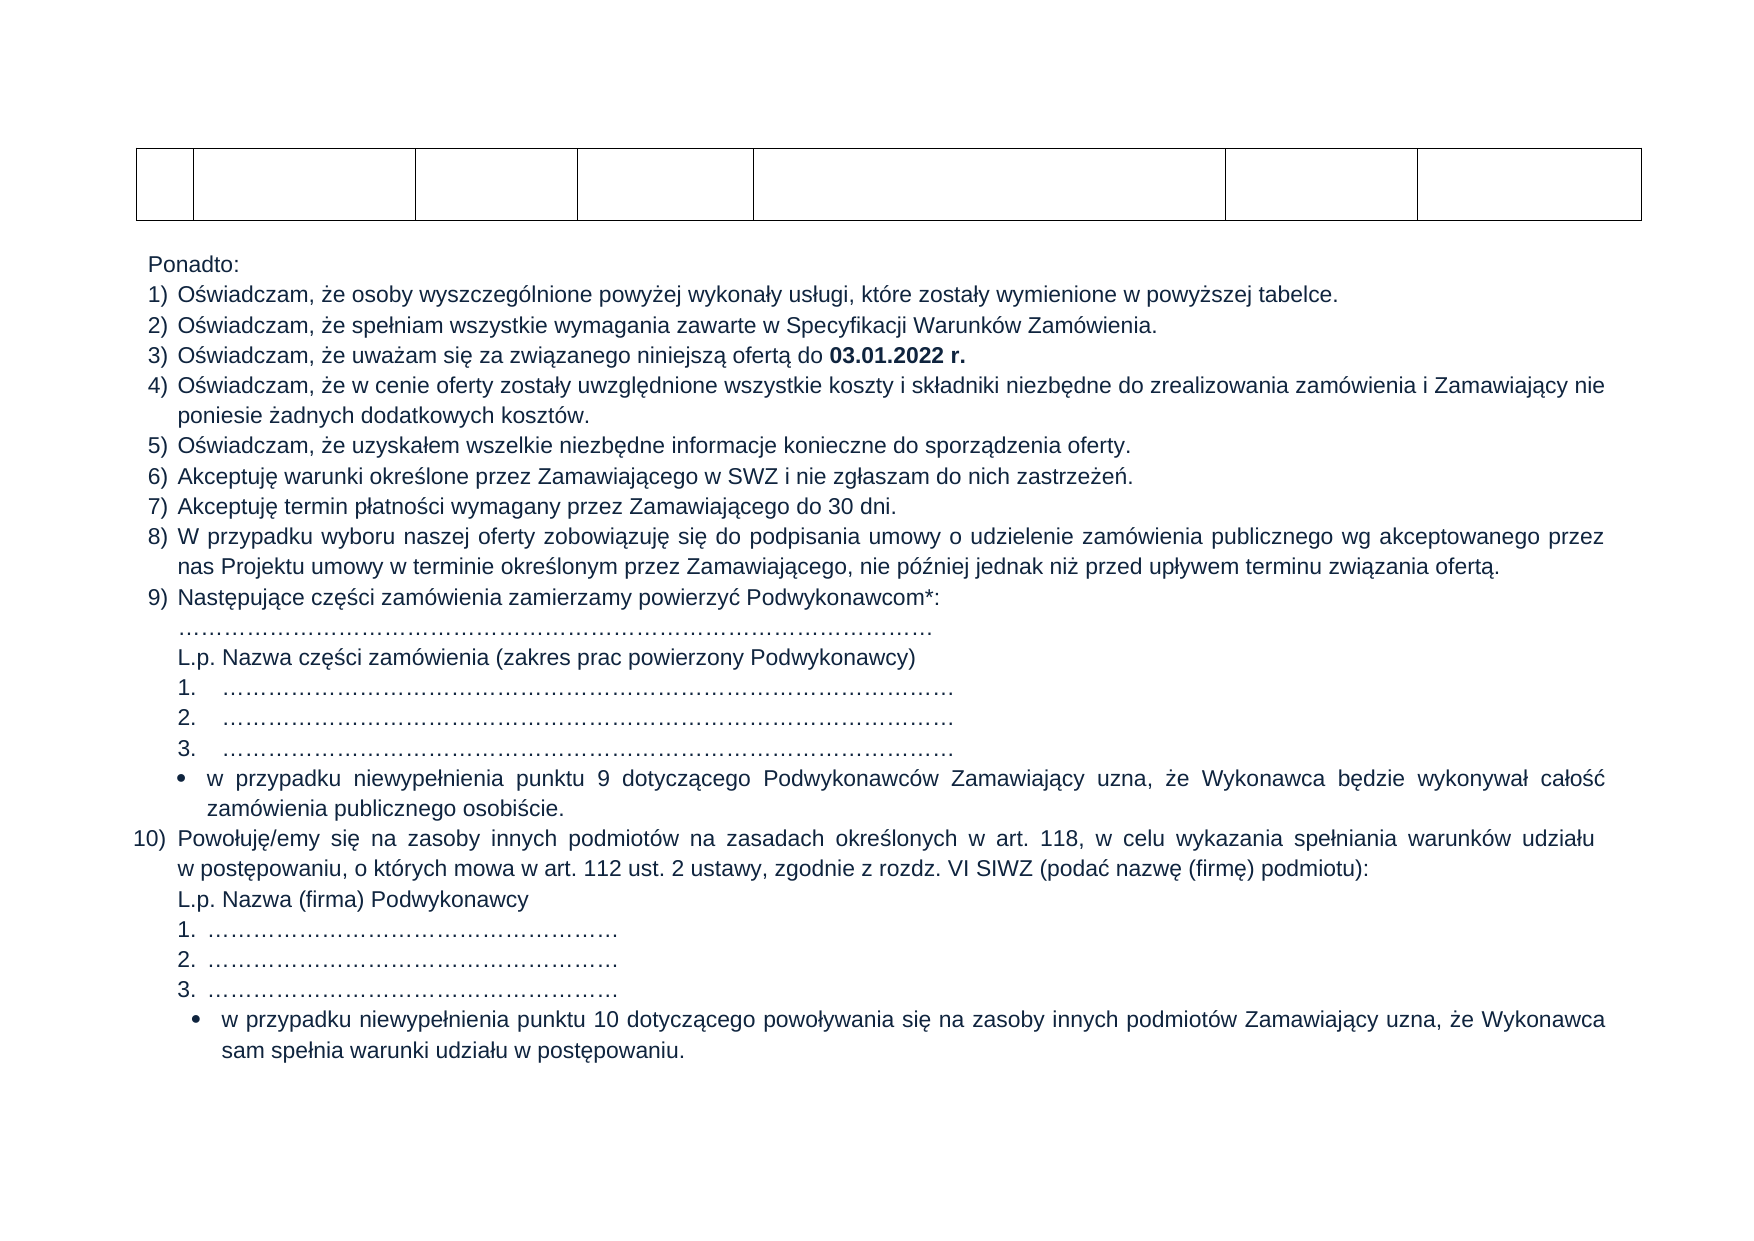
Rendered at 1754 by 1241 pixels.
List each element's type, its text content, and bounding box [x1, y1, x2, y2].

list Oświadczam, że uzyskałem wszelkie niezbędne informacje konieczne do sporządzenia oferty. [148, 432, 1606, 459]
table_cell [578, 149, 753, 220]
list Powołuję/emy się na zasoby innych podmiotów na zasadach określonych w art. 118, w celu wykazania spełniania warunków udziału w postępowaniu, o których mowa w art. 112 ust. 2 ustawy, zgodnie z rozdz. VI SIWZ (podać nazwę (firmę) podmiotu): [133, 825, 1606, 882]
list ……………………………………………… [177, 976, 1606, 1002]
list ……………………………………………… [177, 916, 1606, 942]
table_cell [416, 149, 577, 220]
table_cell [137, 149, 193, 220]
list L.p. Nazwa części zamówienia (zakres prac powierzony Podwykonawcy) [177, 644, 1606, 670]
list Akceptuję warunki określone przez Zamawiającego w SWZ i nie zgłaszam do nich zastrzeżeń. [148, 463, 1606, 489]
table_cell [1226, 149, 1417, 220]
list ……………………………………………… [177, 946, 1606, 972]
list …………………………………………………………………………………… [177, 704, 1606, 731]
list ……………………………………………………………………………………… [177, 614, 1606, 640]
table_cell [754, 149, 1225, 220]
list w przypadku niewypełnienia punktu 10 dotyczącego powoływania się na zasoby innych podmiotów Zamawiający uzna, że Wykonawca sam spełnia warunki udziału w postępowaniu. [192, 1006, 1606, 1063]
list Oświadczam, że w cenie oferty zostały uwzględnione wszystkie koszty i składniki niezbędne do zrealizowania zamówienia i Zamawiający nie poniesie żadnych dodatkowych kosztów. [148, 372, 1606, 428]
list …………………………………………………………………………………… [177, 734, 1606, 761]
list Następujące części zamówienia zamierzamy powierzyć Podwykonawcom*: [148, 583, 1606, 610]
text Ponadto: [148, 251, 1606, 277]
list W przypadku wyboru naszej oferty zobowiązuję się do podpisania umowy o udzielenie zamówienia publicznego wg akceptowanego przez nas Projektu umowy w terminie określonym przez Zamawiającego, nie później jednak niż przed upływem terminu związania ofertą. [148, 523, 1606, 579]
list Oświadczam, że uważam się za związanego niniejszą ofertą do 03.01.2022 r. [148, 342, 1606, 368]
list L.p. Nazwa (firma) Podwykonawcy [177, 886, 1606, 912]
table_cell [1418, 149, 1641, 220]
table_cell [194, 149, 415, 220]
list Oświadczam, że osoby wyszczególnione powyżej wykonały usługi, które zostały wymienione w powyższej tabelce. [148, 281, 1606, 308]
list w przypadku niewypełnienia punktu 9 dotyczącego Podwykonawców Zamawiający uzna, że Wykonawca będzie wykonywał całość zamówienia publicznego osobiście. [177, 765, 1606, 821]
list …………………………………………………………………………………… [177, 674, 1606, 700]
list Akceptuję termin płatności wymagany przez Zamawiającego do 30 dni. [148, 493, 1606, 519]
list Oświadczam, że spełniam wszystkie wymagania zawarte w Specyfikacji Warunków Zamówienia. [148, 312, 1606, 338]
